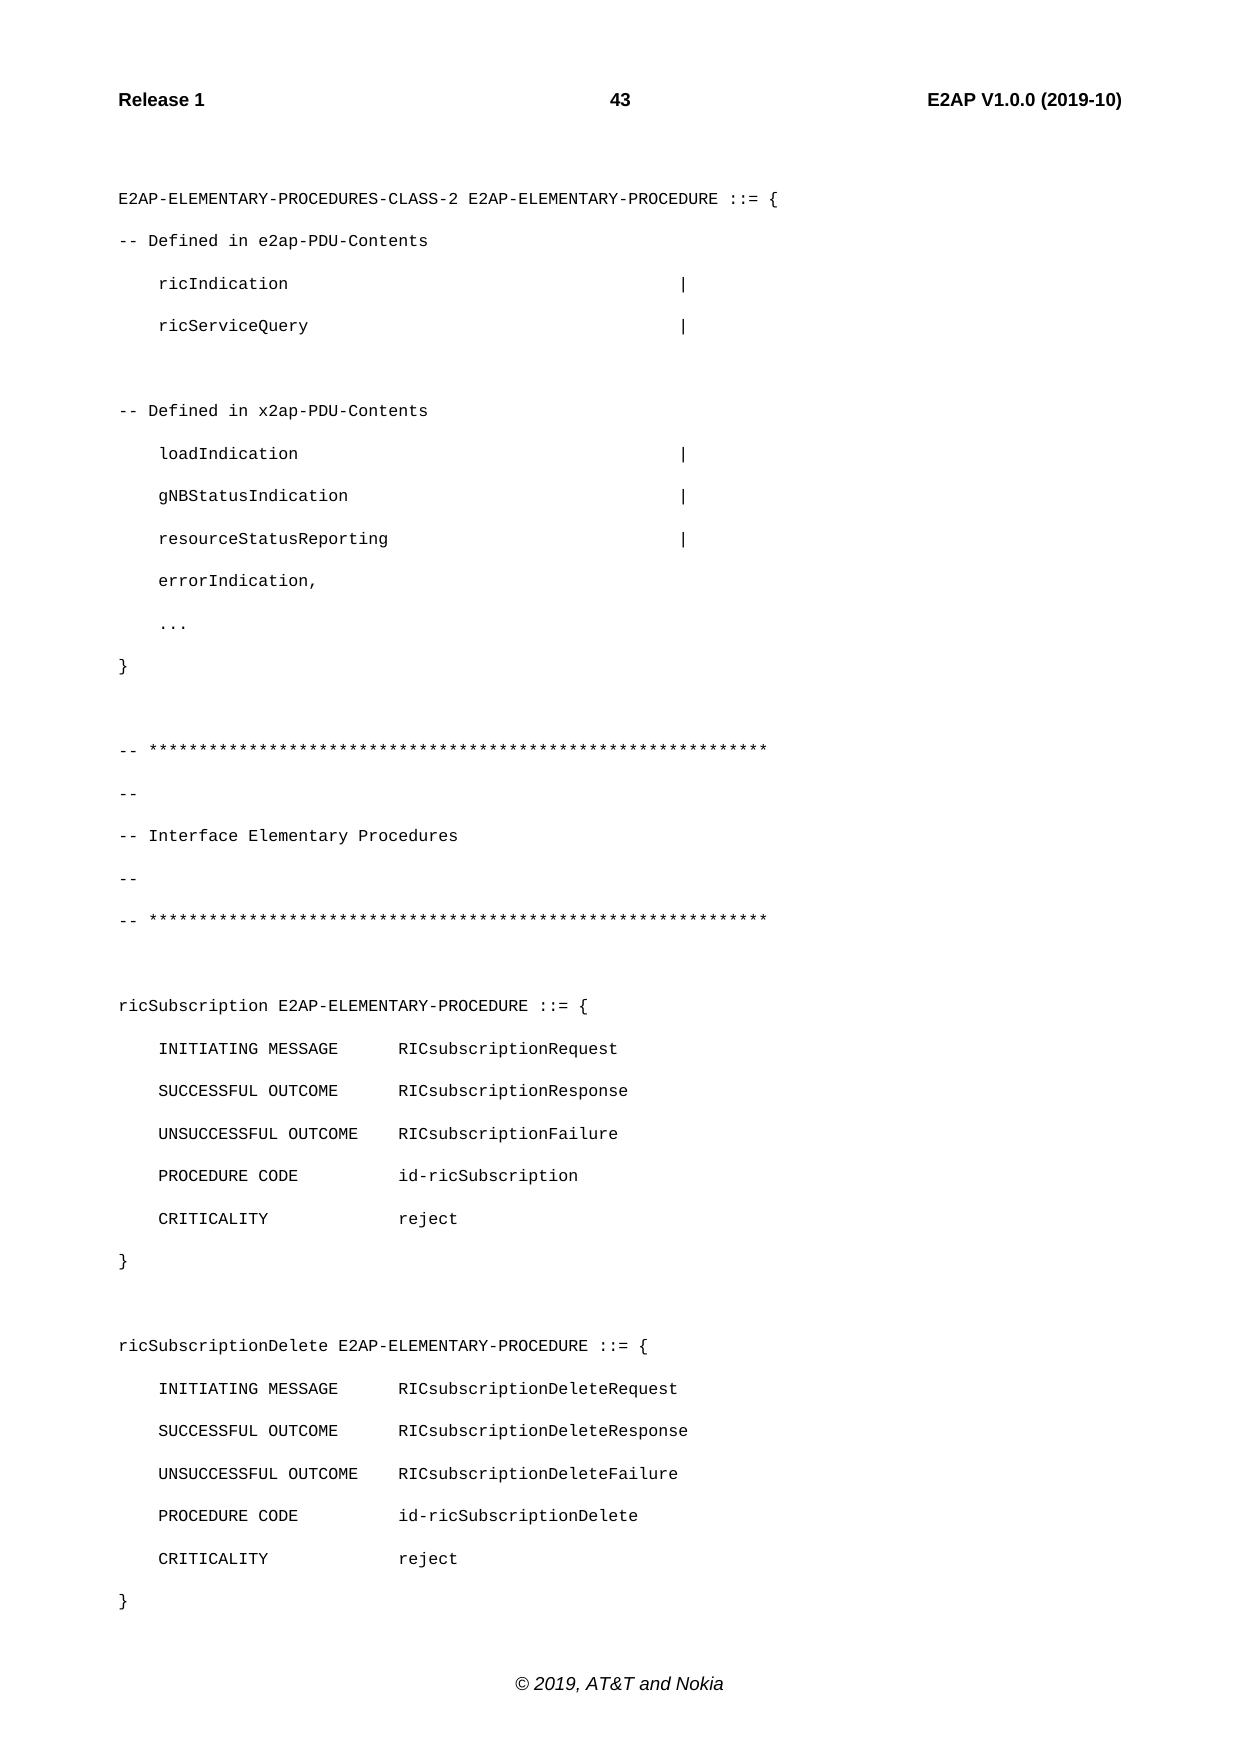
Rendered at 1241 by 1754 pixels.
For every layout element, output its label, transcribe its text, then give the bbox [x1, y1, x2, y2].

text -- [118, 870, 1122, 889]
text CRITICALITY reject [118, 1210, 1122, 1229]
text CRITICALITY reject [118, 1550, 1122, 1569]
text PROCEDURE CODE id-ricSubscriptionDelete [118, 1508, 1122, 1527]
text ... [118, 615, 1122, 634]
text PROCEDURE CODE id-ricSubscription [118, 1168, 1122, 1187]
text ricSubscriptionDelete E2AP-ELEMENTARY-PROCEDURE ::= { [118, 1338, 1122, 1357]
text -- Defined in x2ap-PDU-Contents [118, 403, 1122, 422]
text } [118, 1253, 1122, 1272]
text INITIATING MESSAGE RICsubscriptionDeleteRequest [118, 1380, 1122, 1399]
text ricServiceQuery | [118, 318, 1122, 337]
text -- [118, 785, 1122, 804]
text -- Interface Elementary Procedures [118, 828, 1122, 847]
text SUCCESSFUL OUTCOME RICsubscriptionDeleteResponse [118, 1423, 1122, 1442]
text E2AP-ELEMENTARY-PROCEDURES-CLASS-2 E2AP-ELEMENTARY-PROCEDURE ::= { [118, 190, 1122, 209]
text } [118, 658, 1122, 677]
text -- ************************************************************** [118, 743, 1122, 762]
text gNBStatusIndication | [118, 488, 1122, 507]
text UNSUCCESSFUL OUTCOME RICsubscriptionDeleteFailure [118, 1465, 1122, 1484]
text SUCCESSFUL OUTCOME RICsubscriptionResponse [118, 1083, 1122, 1102]
text ricIndication | [118, 275, 1122, 294]
text -- Defined in e2ap-PDU-Contents [118, 233, 1122, 252]
text loadIndication | [118, 445, 1122, 464]
text errorIndication, [118, 573, 1122, 592]
text INITIATING MESSAGE RICsubscriptionRequest [118, 1040, 1122, 1059]
text -- ************************************************************** [118, 913, 1122, 932]
text } [118, 1593, 1122, 1612]
text UNSUCCESSFUL OUTCOME RICsubscriptionFailure [118, 1125, 1122, 1144]
text ricSubscription E2AP-ELEMENTARY-PROCEDURE ::= { [118, 998, 1122, 1017]
text resourceStatusReporting | [118, 530, 1122, 549]
